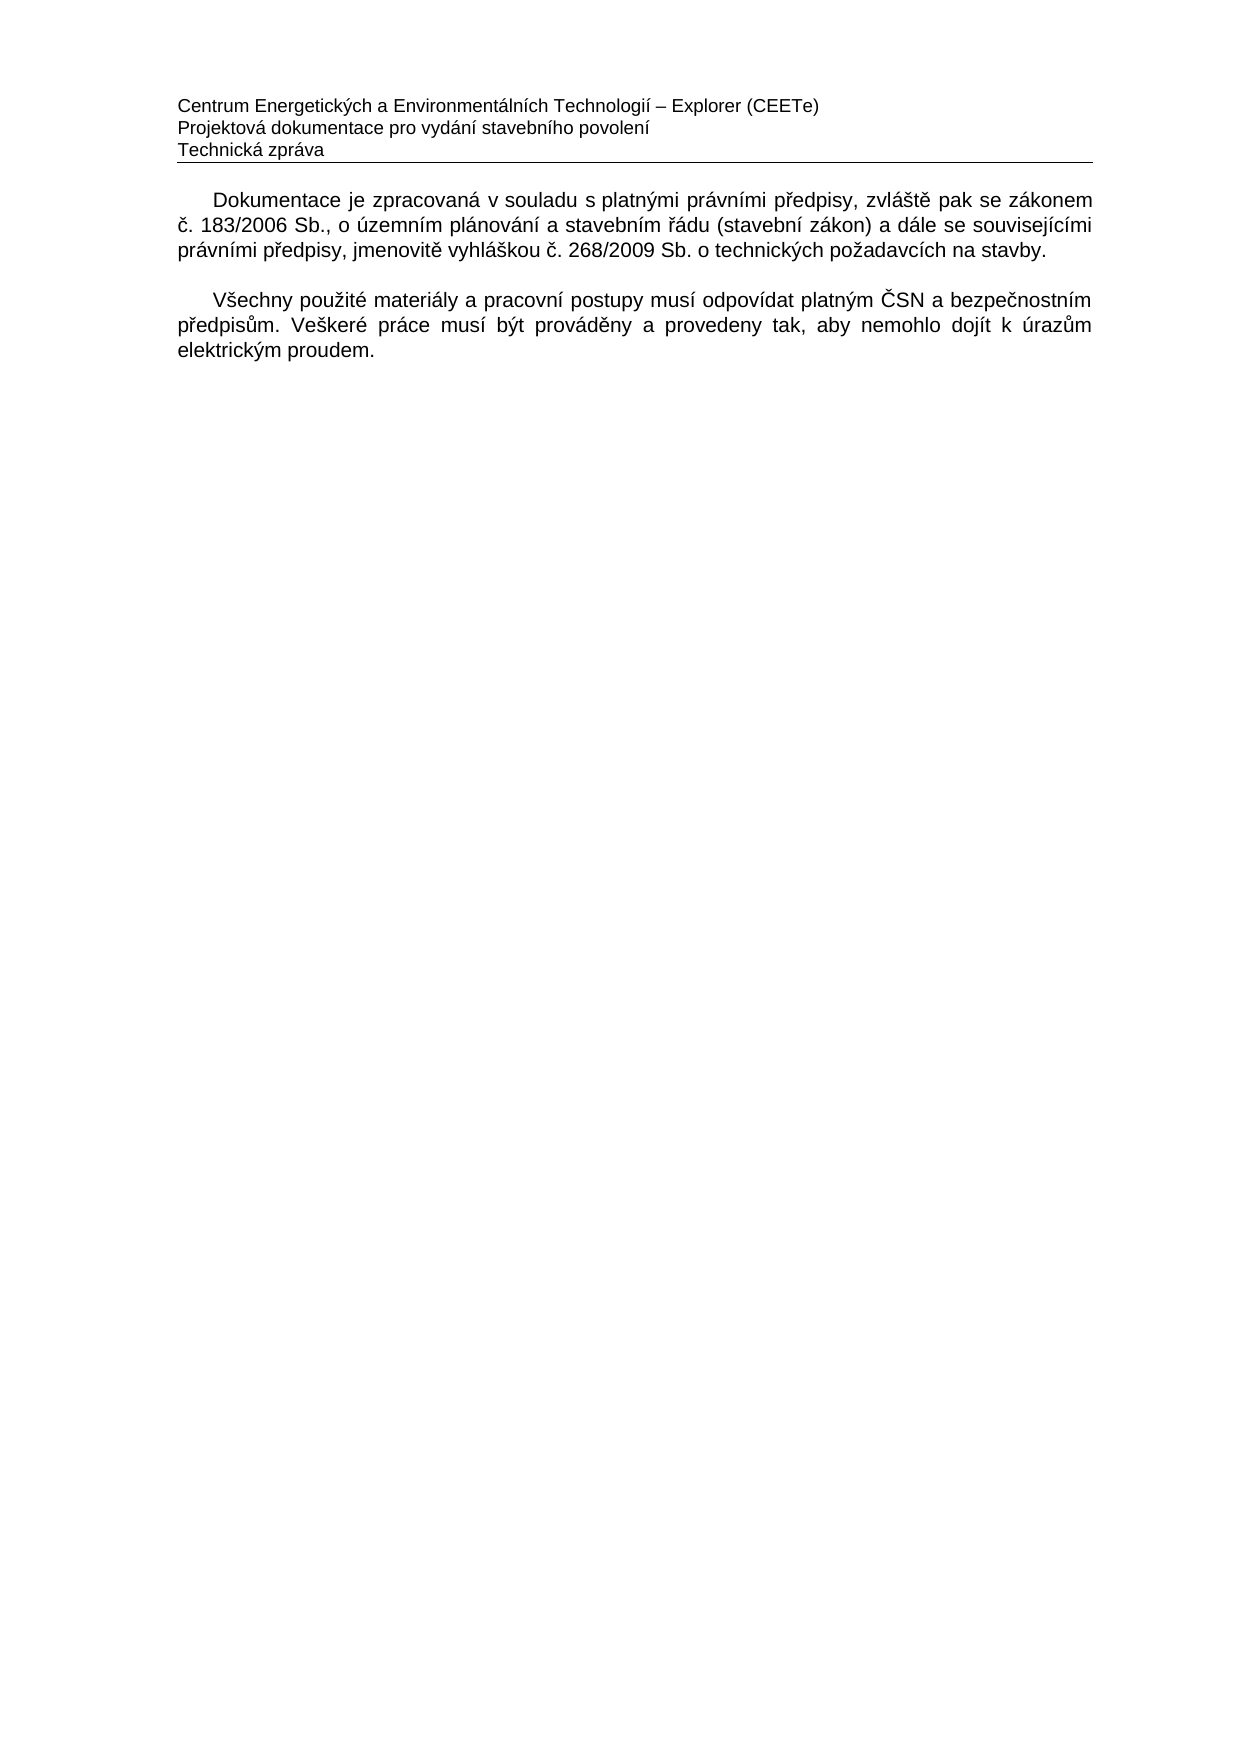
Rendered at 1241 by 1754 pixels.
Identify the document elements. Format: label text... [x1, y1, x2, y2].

text Dokumentace je zpracovaná v souladu s platnými právními předpisy, zvláště pak se zákonem č. 183/2006 Sb., o územním plánování a stavebním řádu (stavební zákon) a dále se souvisejícími právními předpisy, jmenovitě vyhláškou č. 268/2009 Sb. o technických požadavcích na stavby. [177, 187, 1093, 262]
text Všechny použité materiály a pracovní postupy musí odpovídat platným ČSN a bezpečnostním předpisům. Veškeré práce musí být prováděny a provedeny tak, aby nemohlo dojít k úrazům elektrickým proudem. [177, 287, 1093, 362]
